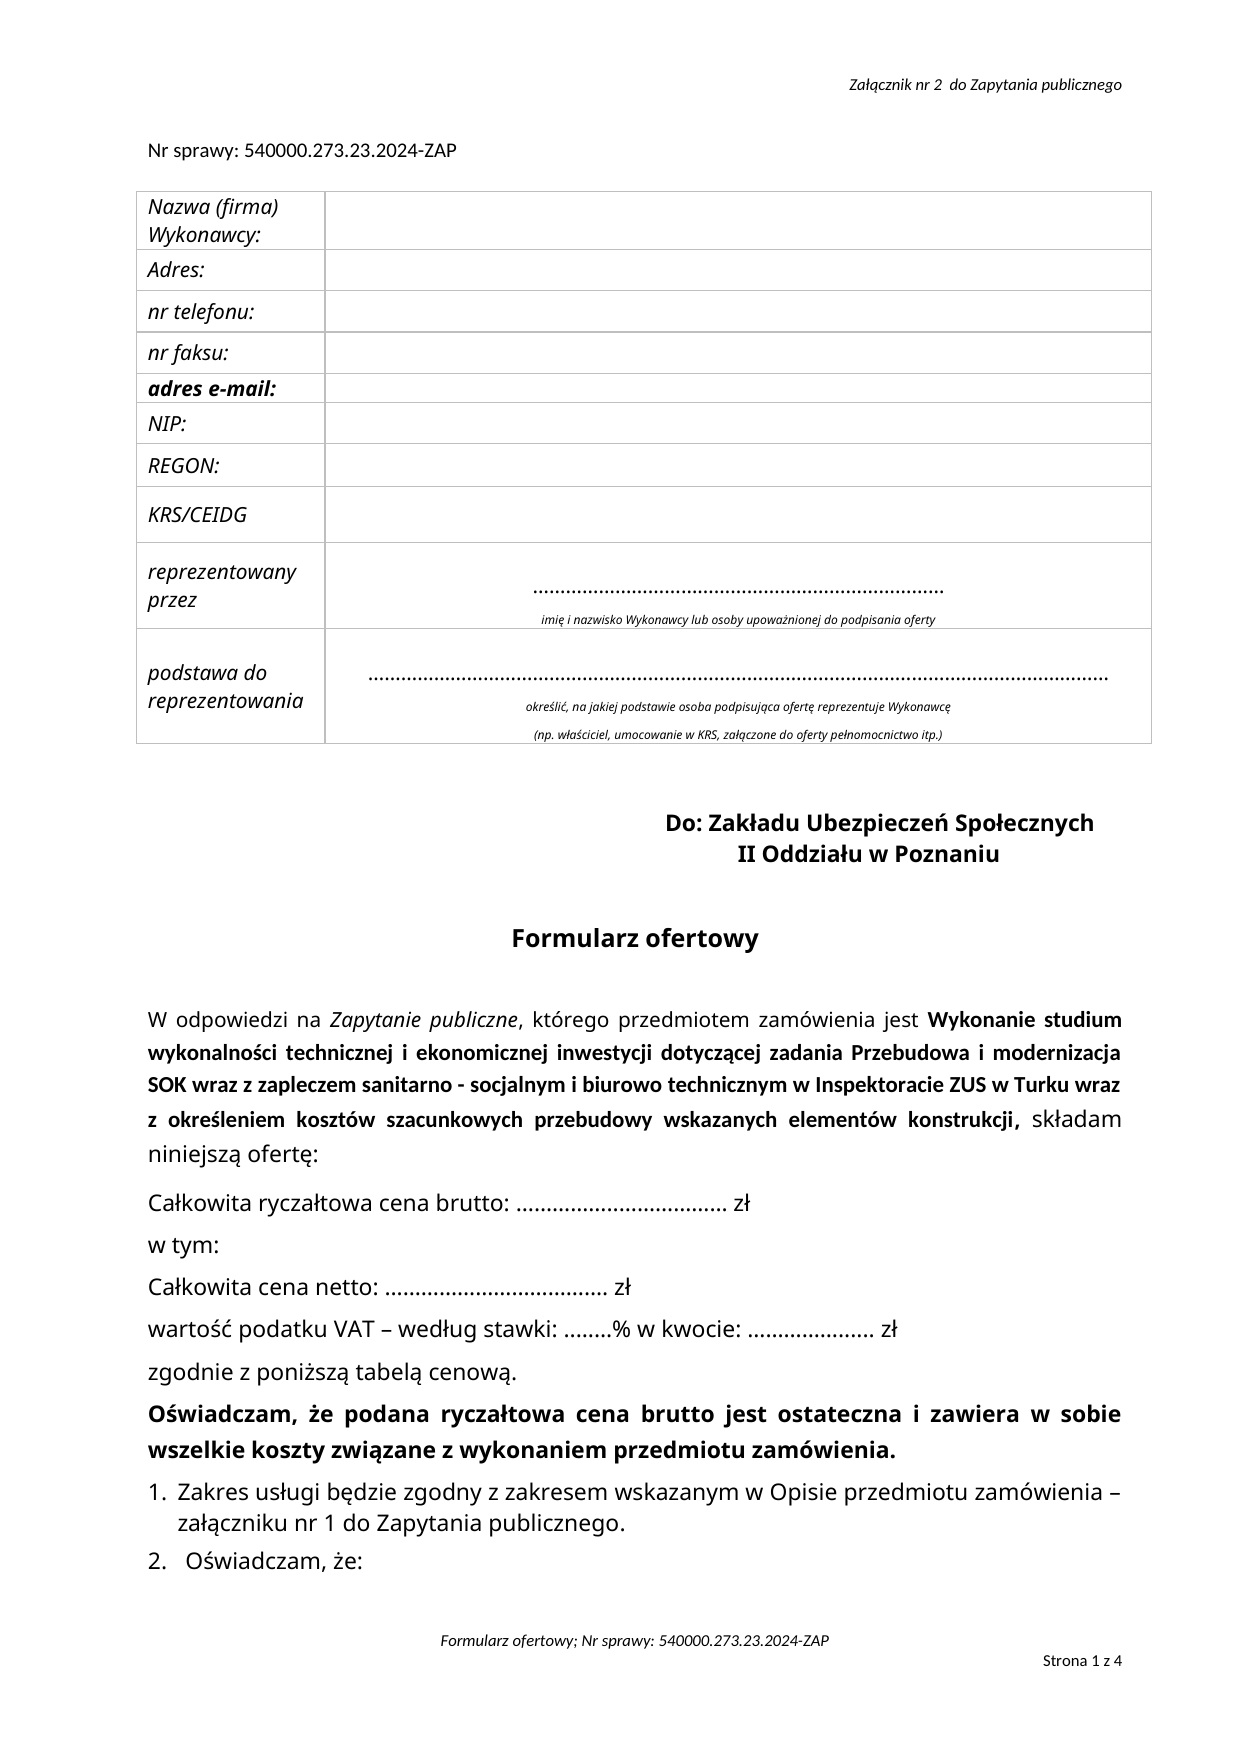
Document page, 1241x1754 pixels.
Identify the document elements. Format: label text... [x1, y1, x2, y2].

table_cell reprezentowany przez [137, 543, 324, 628]
table_header Nazwa (firma) Wykonawcy: [137, 192, 324, 249]
table_cell podstawa do reprezentowania [137, 629, 324, 743]
text II Oddziału w Poznaniu [664, 838, 1122, 869]
table_cell [326, 291, 1151, 331]
table_cell [326, 487, 1151, 542]
text Do: Zakładu Ubezpieczeń Społecznych [591, 807, 1122, 838]
text zgodnie z poniższą tabelą cenową. [148, 1356, 1122, 1387]
text Całkowita cena netto: ………………………………. zł [148, 1271, 1122, 1302]
table_cell Adres: [137, 250, 324, 290]
table_cell adres e-mail: [137, 374, 324, 402]
table_cell ……………………………………………………………………………………………………………………… określić, na jakiej podstawie osoba podpisująca ofertę reprezentuje Wykonawcę (np. właściciel, umocowanie w KRS, załączone do oferty pełnomocnictwo itp.) [326, 629, 1151, 743]
table_cell [326, 374, 1151, 402]
table_cell KRS/CEIDG [137, 487, 324, 542]
table_cell [326, 444, 1151, 486]
text Formularz ofertowy [148, 921, 1122, 955]
list Zakres usługi będzie zgodny z zakresem wskazanym w Opisie przedmiotu zamówienia – załączniku nr 1 do Zapytania publicznego. [148, 1476, 1122, 1538]
text W odpowiedzi na Zapytanie publiczne, którego przedmiotem zamówienia jest Wykonanie studium wykonalności technicznej i ekonomicznej inwestycji dotyczącej zadania Przebudowa i modernizacja SOK wraz z zapleczem sanitarno - socjalnym i biurowo technicznym w Inspektoracie ZUS w Turku wraz z określeniem kosztów szacunkowych przebudowy wskazanych elementów konstrukcji, składam niniejszą ofertę: [148, 1005, 1122, 1170]
table_cell NIP: [137, 403, 324, 443]
table_cell nr faksu: [137, 333, 324, 373]
table_cell REGON: [137, 444, 324, 486]
text Całkowita ryczałtowa cena brutto: ……………..……………… zł [148, 1187, 1122, 1218]
text Nr sprawy: 540000.273.23.2024-ZAP [148, 137, 1122, 162]
table_cell [326, 250, 1151, 290]
text Oświadczam, że podana ryczałtowa cena brutto jest ostateczna i zawiera w sobie wszelkie koszty związane z wykonaniem przedmiotu zamówienia. [148, 1398, 1122, 1465]
table_cell [326, 333, 1151, 373]
table_cell nr telefonu: [137, 291, 324, 331]
list Oświadczam, że: [148, 1545, 1119, 1576]
table_cell ………………………………………………………………… imię i nazwisko Wykonawcy lub osoby upoważnionej do podpisania oferty [326, 543, 1151, 628]
text w tym: [148, 1229, 1122, 1260]
table_cell [326, 403, 1151, 443]
text wartość podatku VAT – według stawki: ..……% w kwocie: ……………...... zł [148, 1313, 1122, 1345]
table_header [326, 192, 1151, 249]
